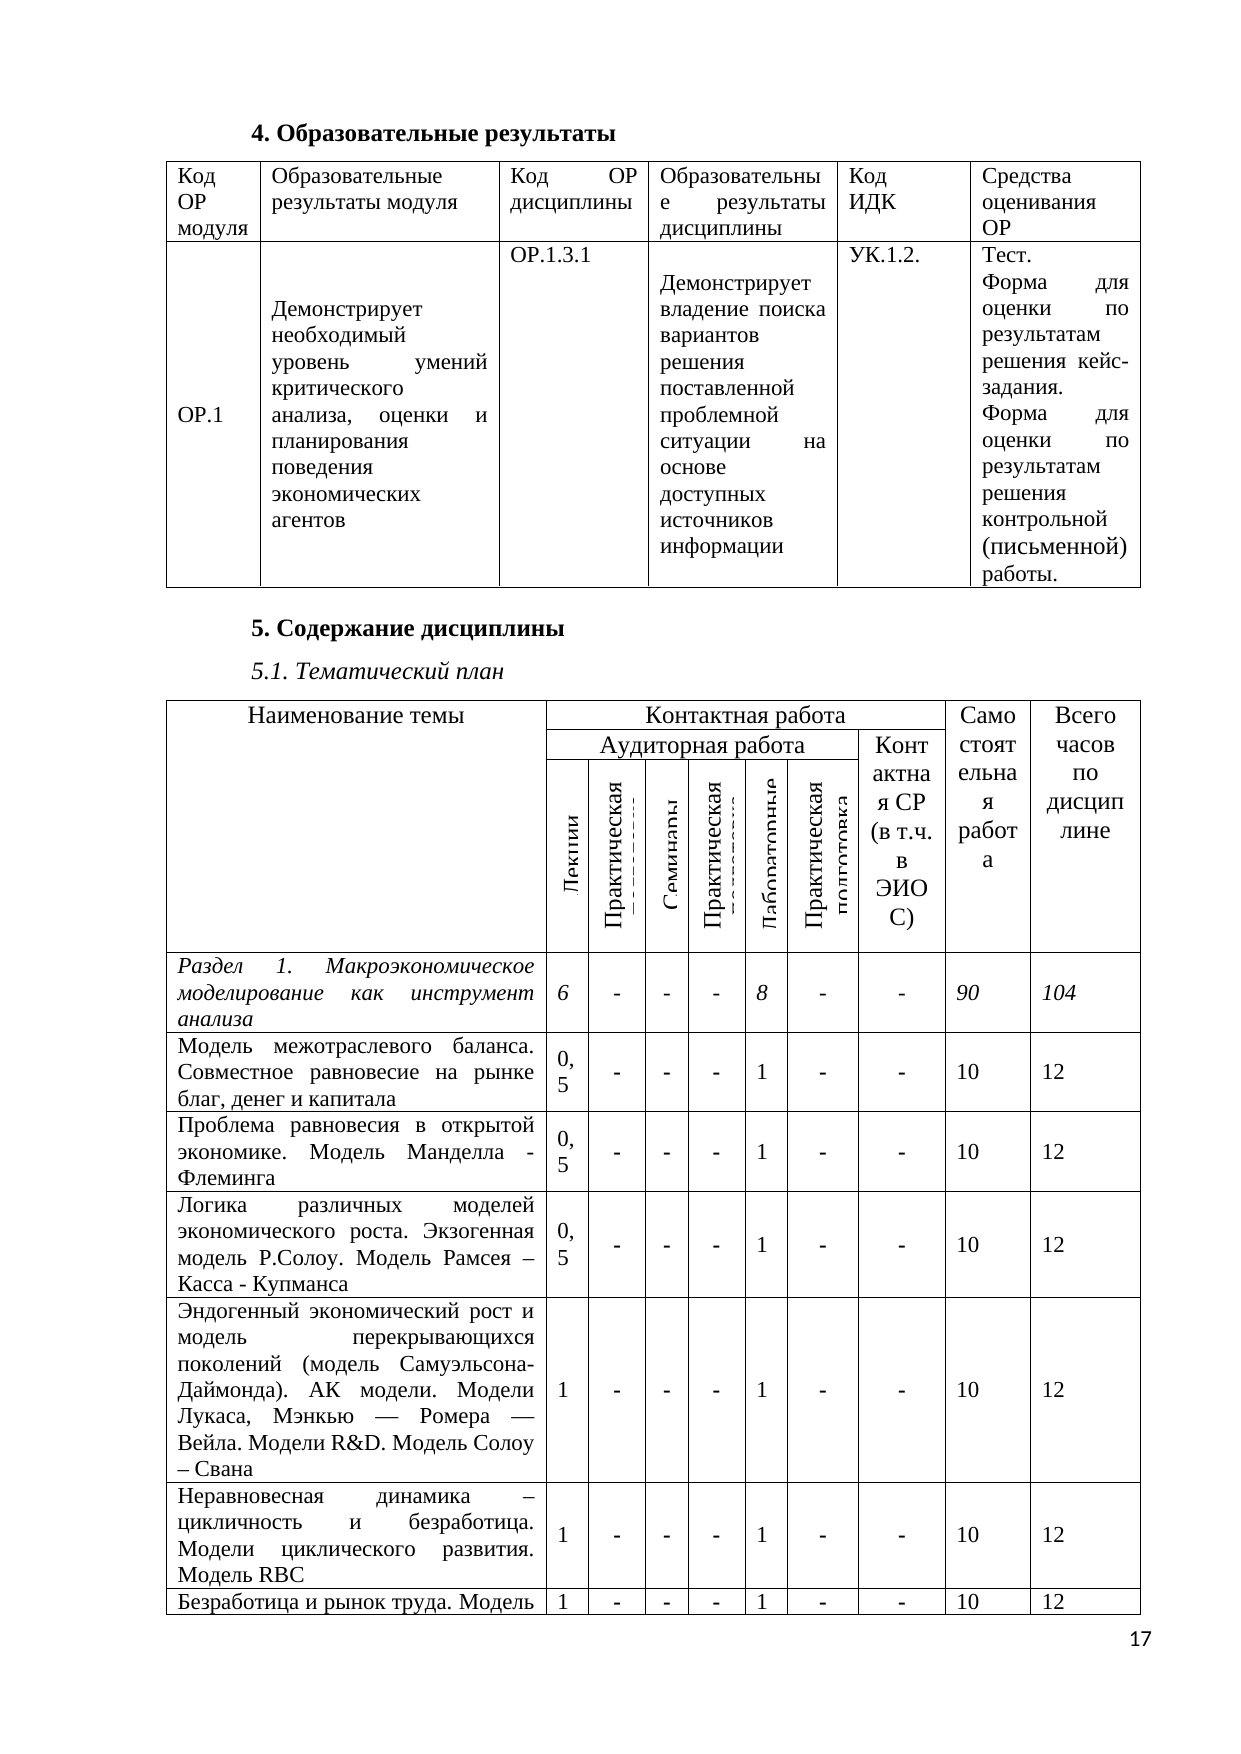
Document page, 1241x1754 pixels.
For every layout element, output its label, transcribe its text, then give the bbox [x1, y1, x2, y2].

table_cell 10 [946, 1483, 1030, 1587]
table_cell - [859, 1589, 945, 1614]
table_cell - [689, 1192, 745, 1297]
table_cell 12 [1031, 1033, 1140, 1111]
table_cell 0,5 [547, 1192, 588, 1297]
table_cell - [589, 953, 645, 1031]
table_cell - [689, 1483, 745, 1587]
table_cell Контактная СР (в т.ч. в ЭИОС) [859, 730, 945, 952]
table_header Наименование темы [167, 701, 546, 952]
table_cell - [788, 1112, 858, 1191]
table_cell - [646, 1033, 688, 1111]
table_cell 1 [746, 1192, 787, 1297]
table_cell 12 [1031, 1192, 1140, 1297]
table_cell 10 [946, 1033, 1030, 1111]
table_cell 12 [1031, 1112, 1140, 1191]
table_header Код ОР дисциплины [500, 162, 648, 241]
table_cell Аудиторная работа [547, 730, 858, 758]
table_cell - [646, 953, 688, 1031]
table_cell Неравновесная динамика – цикличность и безработица. Модели циклического развития. Модель RBC [167, 1483, 546, 1587]
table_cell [167, 1589, 546, 1614]
table_cell 1 [746, 1483, 787, 1587]
table_cell 1 [547, 1483, 588, 1587]
table_cell - [689, 1033, 745, 1111]
table_cell - [788, 953, 858, 1031]
table_cell Демонстрирует необходимый уровень умений критического анализа, оценки и планирования поведения экономических агентов [261, 242, 499, 586]
table_header Образовательные результаты модуля [261, 162, 499, 241]
table_cell Семинары [646, 760, 688, 952]
table_cell - [589, 1589, 645, 1614]
table_cell - [646, 1483, 688, 1587]
table_cell 12 [1031, 1589, 1140, 1614]
table_cell 10 [946, 1298, 1030, 1482]
table_cell 12 [1031, 1483, 1140, 1587]
table_cell 10 [946, 1112, 1030, 1191]
table_cell - [589, 1033, 645, 1111]
table_cell Практическая подготовка [589, 760, 645, 952]
table_header Всего часов по дисциплине [1031, 701, 1140, 952]
table_cell - [589, 1298, 645, 1482]
table_cell - [646, 1589, 688, 1614]
table_cell 1 [746, 1298, 787, 1482]
table_cell 1 [746, 1589, 787, 1614]
table_cell 1 [547, 1298, 588, 1482]
table_cell - [859, 1033, 945, 1111]
table_cell - [788, 1298, 858, 1482]
table_cell - [689, 1298, 745, 1482]
table_cell 0,5 [547, 1033, 588, 1111]
table_cell - [788, 1589, 858, 1614]
table_header Образовательные результаты дисциплины [649, 162, 837, 241]
table_cell - [788, 1483, 858, 1587]
text 4. Образовательные результаты [177, 118, 1152, 147]
table_cell Лабораторные [746, 760, 787, 952]
table_cell - [589, 1192, 645, 1297]
table_cell Демонстрирует владение поиска вариантов решения поставленной проблемной ситуации на основе доступных источников информации [649, 242, 837, 586]
table_cell 8 [746, 953, 787, 1031]
text 5. Содержание дисциплины [177, 613, 1152, 642]
table_cell Эндогенный экономический рост и модель перекрывающихся поколений (модель Самуэльсона-Даймонда). АК модели. Модели Лукаса, Мэнкью — Ромера — Вейла. Модели R&D. Модель Солоу – Свана [167, 1298, 546, 1482]
table_cell Практическая подготовка [788, 760, 858, 952]
table_cell - [646, 1112, 688, 1191]
table_cell 90 [946, 953, 1030, 1031]
table_cell Логика различных моделей экономического роста. Экзогенная модель Р.Солоу. Модель Рамсея – Касса - Купманса [167, 1192, 546, 1297]
table_cell 10 [946, 1589, 1030, 1614]
table_cell - [859, 1192, 945, 1297]
table_cell - [646, 1192, 688, 1297]
table_cell - [589, 1483, 645, 1587]
table_header Код ИДК [838, 162, 970, 241]
table_cell 12 [1031, 1298, 1140, 1482]
table_cell - [859, 1112, 945, 1191]
table_cell - [589, 1112, 645, 1191]
table_cell - [689, 1112, 745, 1191]
table_cell Практическая подготовка [689, 760, 745, 952]
table_cell 1 [547, 1589, 588, 1614]
table_cell Лекции [547, 760, 588, 952]
table_cell ОР.1 [167, 242, 260, 586]
table_cell УК.1.2. [838, 242, 970, 586]
table_cell 0,5 [547, 1112, 588, 1191]
table_cell - [646, 1298, 688, 1482]
table_cell - [859, 953, 945, 1031]
table_cell - [788, 1192, 858, 1297]
table_header Код ОР модуля [167, 162, 260, 241]
table_header Средства оценивания ОР [971, 162, 1140, 241]
table_cell - [689, 1589, 745, 1614]
table_cell Модель межотраслевого баланса. Совместное равновесие на рынке благ, денег и капитала [167, 1033, 546, 1111]
table_cell 1 [746, 1033, 787, 1111]
text 5.1. Тематический план [177, 656, 1152, 685]
table_cell 104 [1031, 953, 1140, 1031]
table_cell - [859, 1298, 945, 1482]
table_cell Тест. Форма для оценки по результатам решения кейс-задания. Форма для оценки по результатам решения контрольной (письменной) работы. [971, 242, 1140, 586]
table_cell - [788, 1033, 858, 1111]
table_cell 1 [746, 1112, 787, 1191]
table_cell 10 [946, 1192, 1030, 1297]
table_cell Проблема равновесия в открытой экономике. Модель Манделла - Флеминга [167, 1112, 546, 1191]
table_header Самостоятельная работа [946, 701, 1030, 952]
table_cell 6 [547, 953, 588, 1031]
table_cell - [689, 953, 745, 1031]
table_cell Раздел 1. Макроэкономическое моделирование как инструмент анализа [167, 953, 546, 1031]
table_header Контактная работа [547, 701, 945, 729]
table_cell ОР.1.3.1 [500, 242, 648, 586]
table_cell - [859, 1483, 945, 1587]
